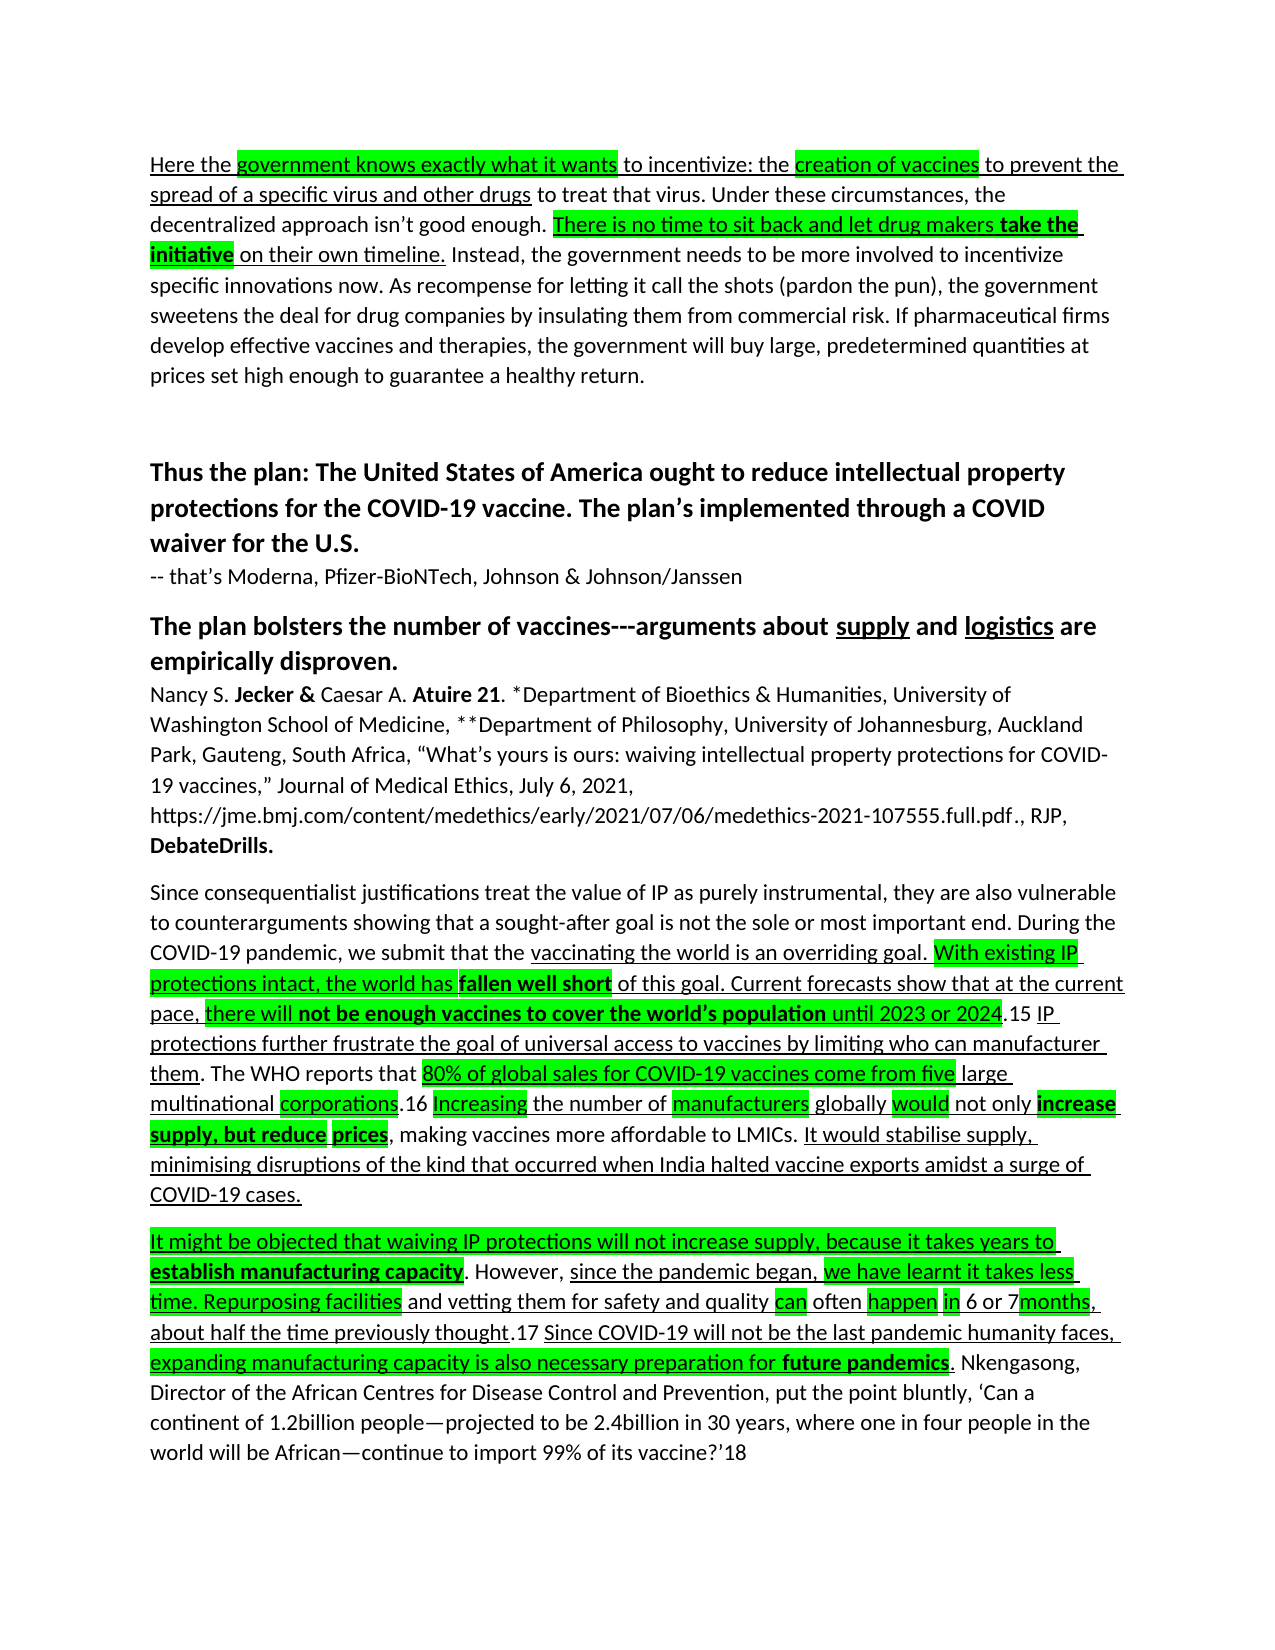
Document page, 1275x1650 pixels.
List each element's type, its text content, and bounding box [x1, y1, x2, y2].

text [150, 150, 1125, 389]
text Since consequentialist justifications treat the value of IP as purely instrumental, they are also vulnerable to counterarguments showing that a sought-after goal is not the sole or most important end. During the COVID-19 pandemic, we submit that the vaccinating the world is an overriding goal. With existing IP protections intact, the world has fallen well short of this goal. Current forecasts show that at the current pace, there will not be enough vaccines to cover the world’s population until 2023 or 2024.15 IP protections further frustrate the goal of universal access to vaccines by limiting who can manufacturer them. The WHO reports that 80% of global sales for COVID-19 vaccines come from five large multinational corporations.16 Increasing the number of manufacturers globally would not only increase supply, but reduce prices, making vaccines more affordable to LMICs. It would stabilise supply, minimising disruptions of the kind that occurred when India halted vaccine exports amidst a surge of COVID-19 cases. [150, 878, 1125, 993]
subtitle The plan bolsters the number of vaccines---arguments about supply and logistics are empirically disproven. [150, 609, 1125, 678]
text It might be objected that waiving IP protections will not increase supply, because it takes years to establish manufacturing capacity. However, since the pandemic began, we have learnt it takes less time. Repurposing facilities and vetting them for safety and quality can often happen in 6 or 7months, about half the time previously thought.17 Since COVID-19 will not be the last pandemic humanity faces, expanding manufacturing capacity is also necessary preparation for future pandemics. Nkengasong, Director of the African Centres for Disease Control and Prevention, put the point bluntly, ‘Can a continent of 1.2billion people—projected to be 2.4billion in 30 years, where one in four people in the world will be African—continue to import 99% of its vaccine?’18 [150, 1227, 1125, 1467]
text -- that’s Moderna, Pfizer-BioNTech, Johnson & Johnson/Janssen [150, 562, 1125, 590]
subtitle Thus the plan: The United States of America ought to reduce intellectual property protections for the COVID-19 vaccine. The plan’s implemented through a COVID waiver for the U.S. [150, 455, 1125, 559]
text Since consequentialist justifications treat the value of IP as purely instrumental, they are also vulnerable to counterarguments showing that a sought-after goal is not the sole or most important end. During the COVID-19 pandemic, we submit that the vaccinating the world is an overriding goal. With existing IP protections intact, the world has fallen well short of this goal. Current forecasts show that at the current pace, there will not be enough vaccines to cover the world’s population until 2023 or 2024.15 IP protections further frustrate the goal of universal access to vaccines by limiting who can manufacturer them. The WHO reports that 80% of global sales for COVID-19 vaccines come from five large multinational corporations.16 Increasing the number of manufacturers globally would not only increase supply, but reduce prices, making vaccines more affordable to LMICs. It would stabilise supply, minimising disruptions of the kind that occurred when India halted vaccine exports amidst a surge of COVID-19 cases. [150, 994, 1125, 1208]
text Nancy S. Jecker & Caesar A. Atuire 21. *Department of Bioethics & Humanities, University of Washington School of Medicine, **Department of Philosophy, University of Johannesburg, Auckland Park, Gauteng, South Africa, “What’s yours is ours: waiving intellectual property protections for COVID-19 vaccines,” Journal of Medical Ethics, July 6, 2021, https://jme.bmj.com/content/medethics/early/2021/07/06/medethics-2021-107555.full.pdf., RJP, DebateDrills. [150, 680, 1125, 859]
